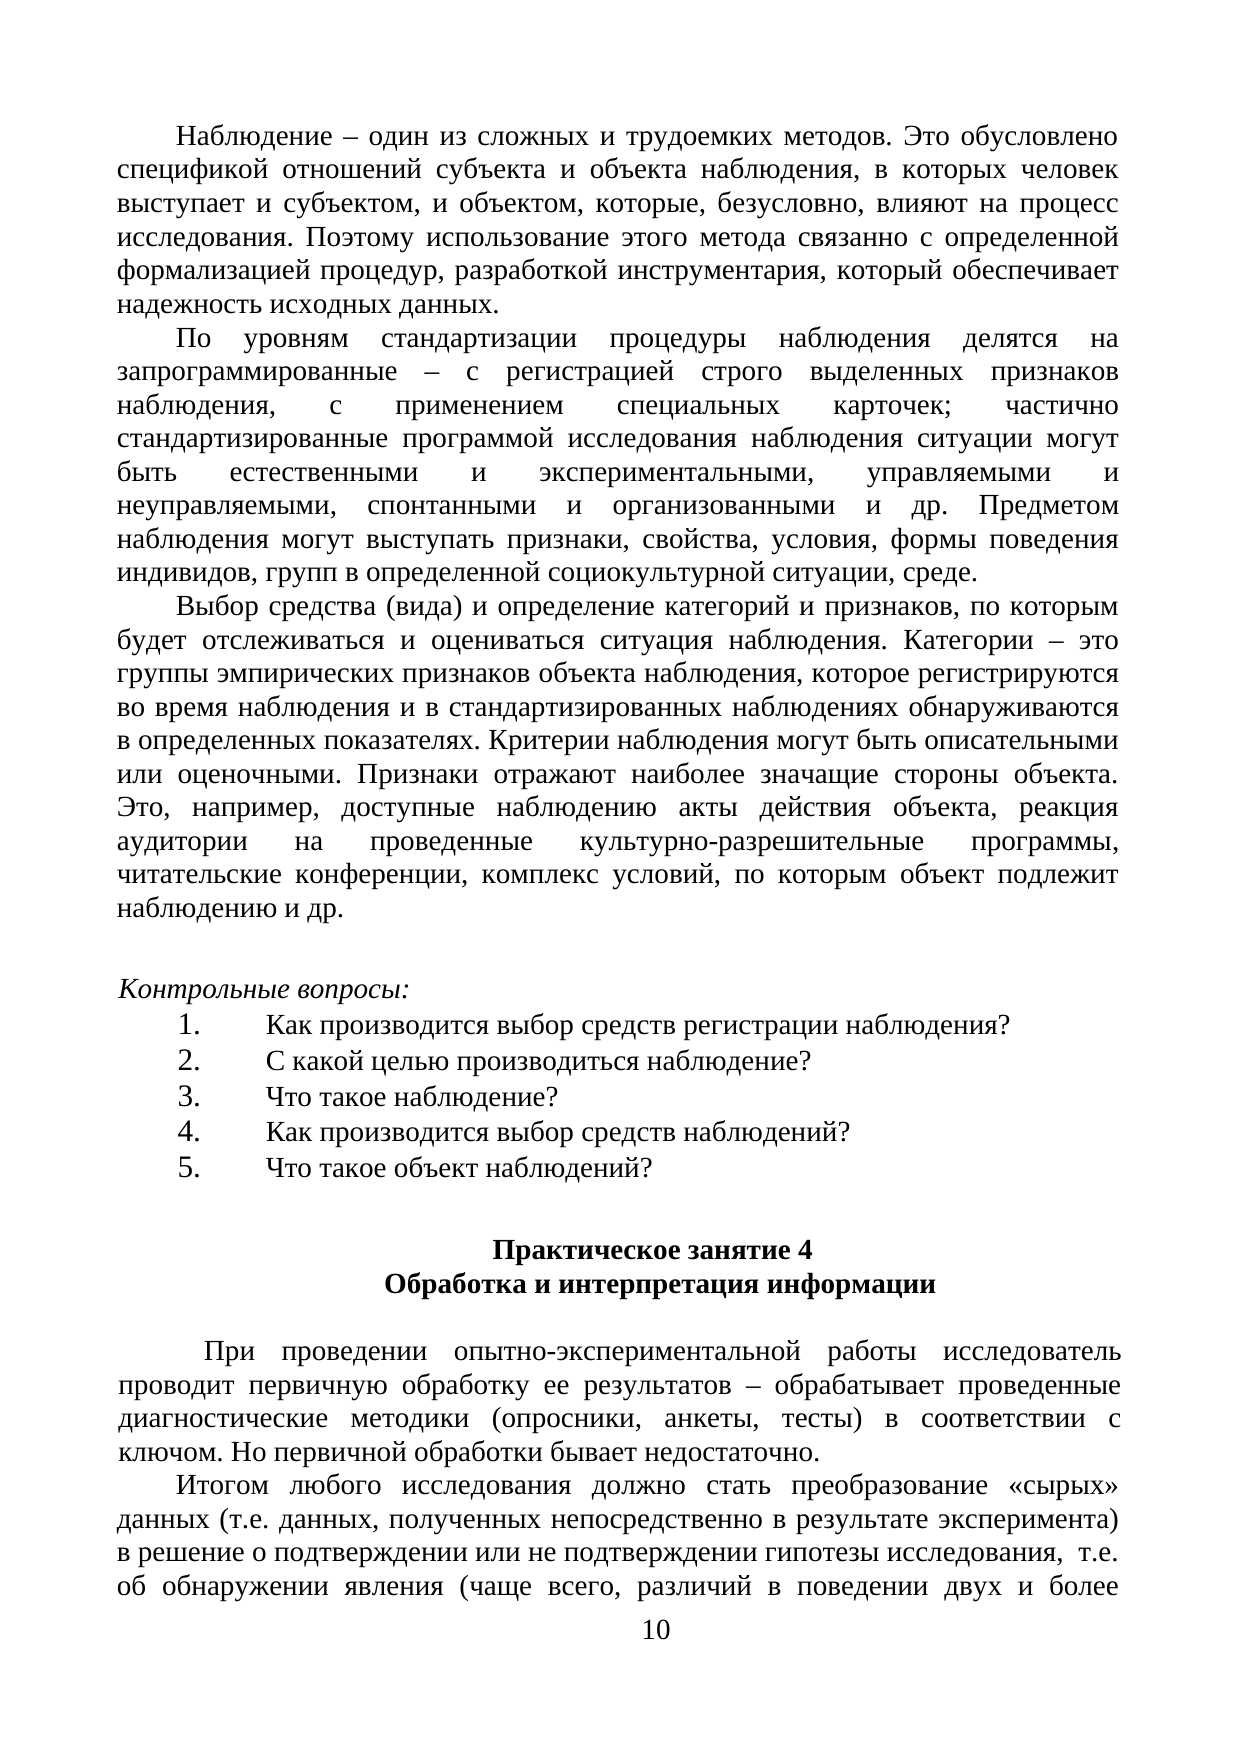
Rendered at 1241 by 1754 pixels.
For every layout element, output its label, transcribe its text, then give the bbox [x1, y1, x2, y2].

text Выбор средства (вида) и определение категорий и признаков, по которым будет отслеживаться и оцениваться ситуация наблюдения. Категории – это группы эмпирических признаков объекта наблюдения, которое регистрируются во время наблюдения и в стандартизированных наблюдениях обнаруживаются в определенных показателях. Критерии наблюдения могут быть описательными или оценочными. Признаки отражают наиболее значащие стороны объекта. Это, например, доступные наблюдению акты действия объекта, реакция аудитории на проведенные культурно-разрешительные программы, читательские конференции, комплекс условий, по которым объект подлежит наблюдению и др. [117, 588, 1119, 924]
text По уровням стандартизации процедуры наблюдения делятся на запрограммированные – с регистрацией строго выделенных признаков наблюдения, с применением специальных карточек; частично стандартизированные программой исследования наблюдения ситуации могут быть естественными и экспериментальными, управляемыми и неуправляемыми, спонтанными и организованными и др. Предметом наблюдения могут выступать признаки, свойства, условия, формы поведения индивидов, групп в определенной социокультурной ситуации, среде. [117, 320, 1119, 588]
subtitle Практическое занятие 4 [183, 1232, 1122, 1266]
list Как производится выбор средств наблюдений? [118, 1113, 1119, 1149]
text Контрольные вопросы: [118, 971, 1122, 1005]
text Наблюдение – один из сложных и трудоемких методов. Это обусловлено спецификой отношений субъекта и объекта наблюдения, в которых человек выступает и субъектом, и объектом, которые, безусловно, влияют на процесс исследования. Поэтому использование этого метода связанно с определенной формализацией процедур, разработкой инструментария, который обеспечивает надежность исходных данных. [117, 118, 1119, 319]
list Как производится выбор средств регистрации наблюдения? [118, 1005, 1119, 1041]
text Обработка и интерпретация информации [125, 1266, 1122, 1299]
list С какой целью производиться наблюдение? [118, 1041, 1119, 1077]
text При проведении опытно-экспериментальной работы исследователь проводит первичную обработку ее результатов – обрабатывает проведенные диагностические методики (опросники, анкеты, тесты) в соответствии с ключом. Но первичной обработки бывает недостаточно. [118, 1333, 1122, 1467]
list Что такое объект наблюдений? [118, 1149, 1119, 1184]
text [117, 1467, 1119, 1602]
list Что такое наблюдение? [118, 1077, 1119, 1113]
